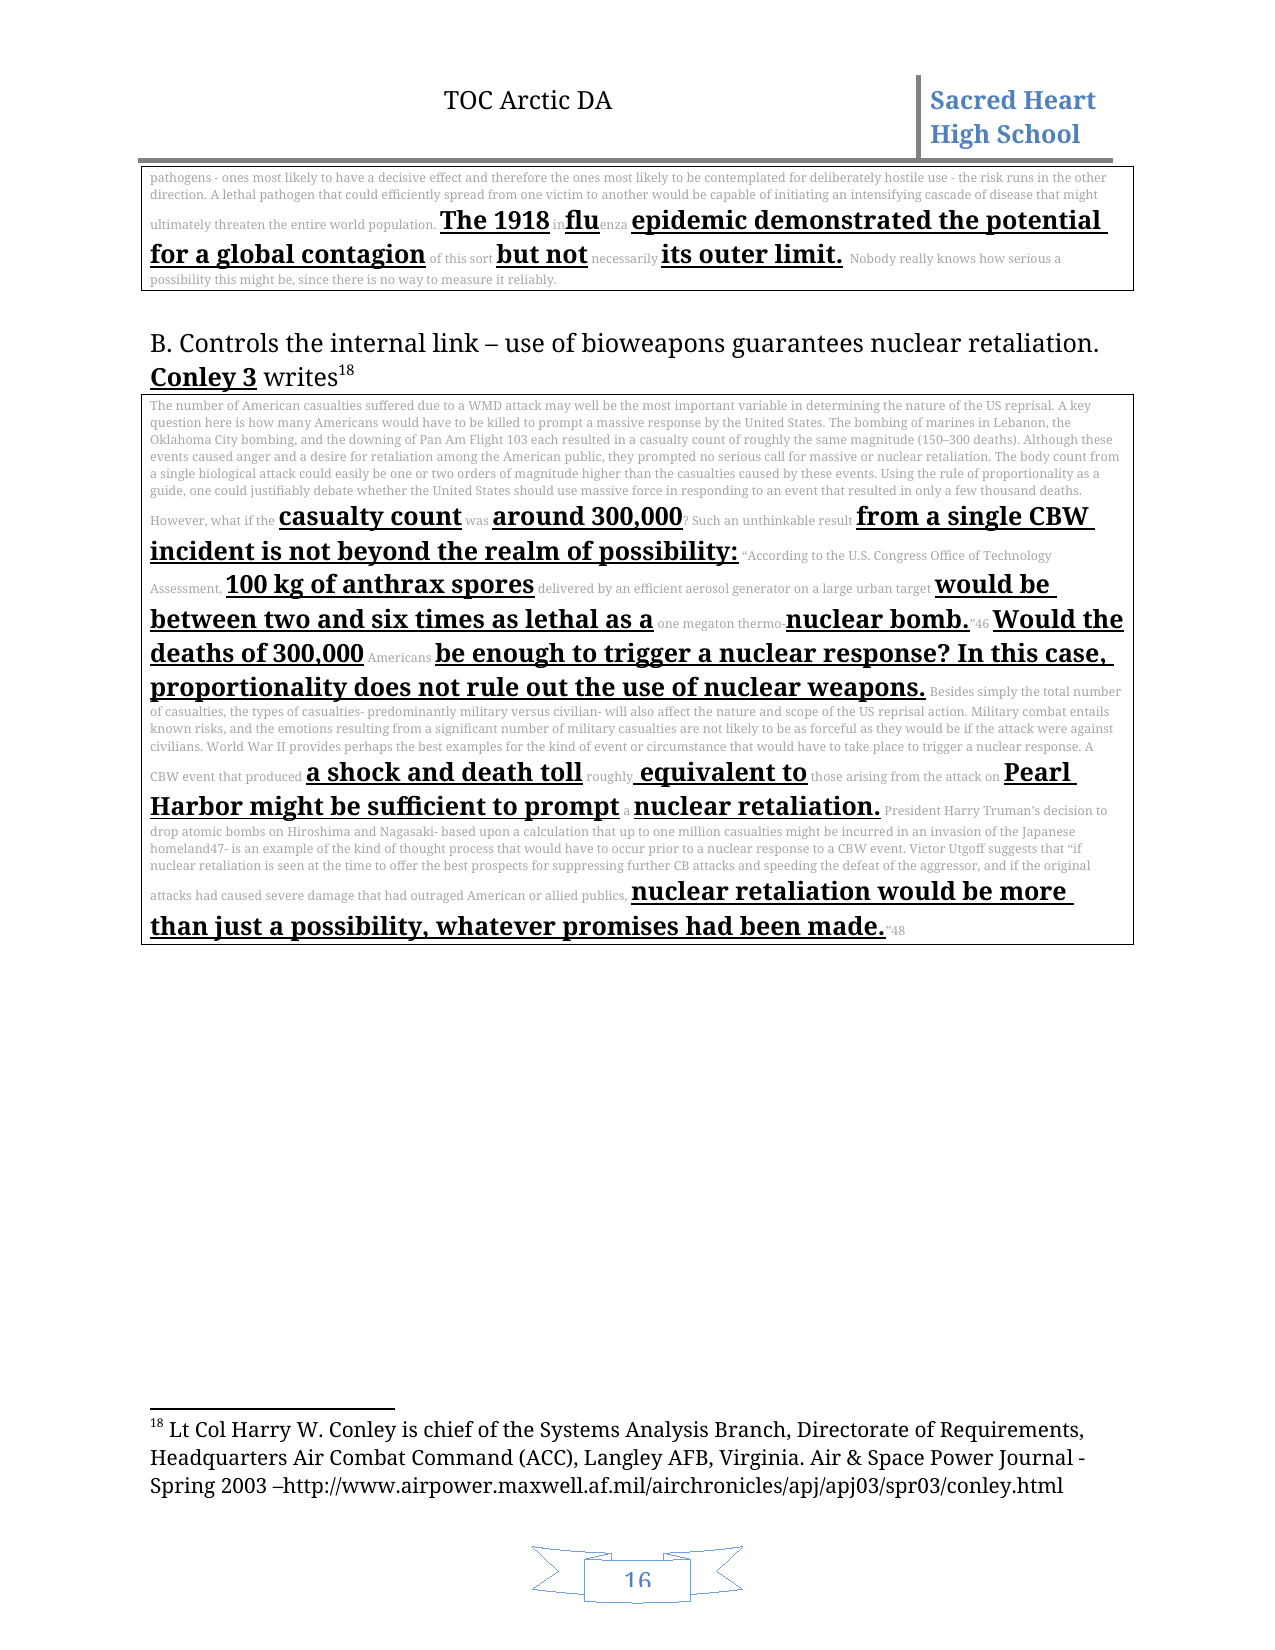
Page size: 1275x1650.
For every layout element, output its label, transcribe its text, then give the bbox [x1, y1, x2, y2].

text The number of American casualties suffered due to a WMD attack may well be the most important variable in determining the nature of the US reprisal. A key question here is how many Americans would have to be killed to prompt a massive response by the United States. The bombing of marines in Lebanon, the Oklahoma City bombing, and the downing of Pan Am Flight 103 each resulted in a casualty count of roughly the same magnitude (150–300 deaths). Although these events caused anger and a desire for retaliation among the American public, they prompted no serious call for massive or nuclear retaliation. The body count from a single biological attack could easily be one or two orders of magnitude higher than the casualties caused by these events. Using the rule of proportionality as a guide, one could justifiably debate whether the United States should use massive force in responding to an event that resulted in only a few thousand deaths. However, what if the casualty count was around 300,000? Such an unthinkable result from a single CBW incident is not beyond the realm of possibility: “According to the U.S. Congress Office of Technology Assessment, 100 kg of anthrax spores delivered by an efficient aerosol generator on a large urban target would be between two and six times as lethal as a one megaton thermo-nuclear bomb.”46 Would the deaths of 300,000 Americans be enough to trigger a nuclear response? In this case, proportionality does not rule out the use of nuclear weapons. Besides simply the total number of casualties, the types of casualties- predominantly military versus civilian- will also affect the nature and scope of the US reprisal action. Military combat entails known risks, and the emotions resulting from a significant number of military casualties are not likely to be as forceful as they would be if the attack were against civilians. World War II provides perhaps the best examples for the kind of event or circumstance that would have to take place to trigger a nuclear response. A CBW event that produced a shock and death toll roughly equivalent to those arising from the attack on Pearl Harbor might be sufficient to prompt a nuclear retaliation. President Harry Truman’s decision to drop atomic bombs on Hiroshima and Nagasaki- based upon a calculation that up to one million casualties might be incurred in an invasion of the Japanese homeland47- is an example of the kind of thought process that would have to occur prior to a nuclear response to a CBW event. Victor Utgoff suggests that “if nuclear retaliation is seen at the time to offer the best prospects for suppressing further CB attacks and speeding the defeat of the aggressor, and if the original attacks had caused severe damage that had outraged American or allied publics, nuclear retaliation would be more than just a possibility, whatever promises had been made.”48 [142, 395, 1133, 944]
text Conley 3 writes [150, 359, 1125, 393]
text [142, 167, 1133, 290]
text B. Controls the internal link – use of bioweapons guarantees nuclear retaliation. [150, 325, 1125, 359]
